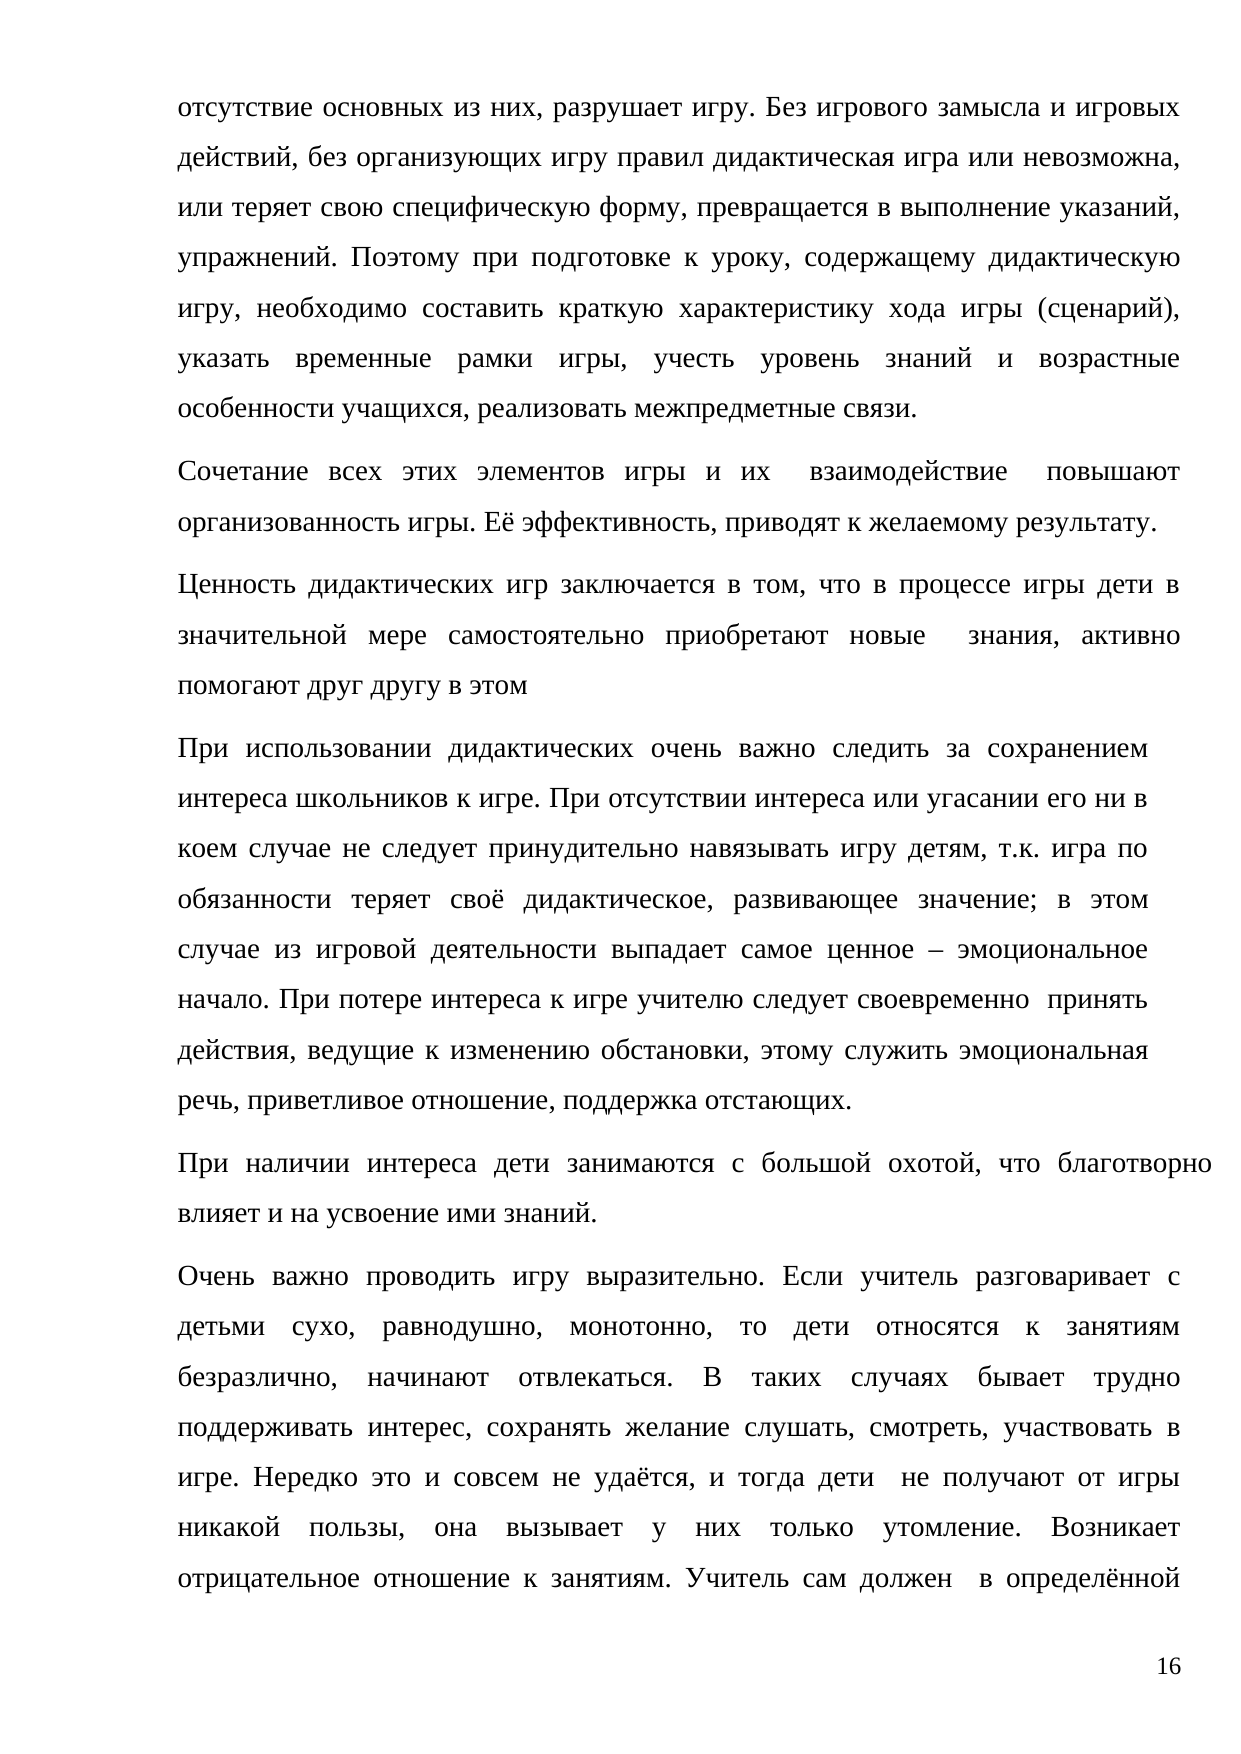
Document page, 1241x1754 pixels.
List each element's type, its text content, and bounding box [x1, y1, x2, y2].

text При наличии интереса дети занимаются с большой охотой, что благотворно влияет и на усвоение ими знаний. [177, 1145, 1213, 1229]
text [177, 89, 1181, 424]
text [177, 1258, 1181, 1593]
text Ценность дидактических игр заключается в том, что в процессе игры дети в значительной мере самостоятельно приобретают новые знания, активно помогают друг другу в этом [177, 566, 1181, 701]
text При использовании дидактических очень важно следить за сохранением интереса школьников к игре. При отсутствии интереса или угасании его ни в коем случае не следует принудительно навязывать игру детям, т.к. игра по обязанности теряет своё дидактическое, развивающее значение; в этом случае из игровой деятельности выпадает самое ценное – эмоциональное начало. При потере интереса к игре учителю следует своевременно принять действия, ведущие к изменению обстановки, этому служить эмоциональная речь, приветливое отношение, поддержка отстающих. [177, 730, 1149, 1116]
text Сочетание всех этих элементов игры и их взаимодействие повышают организованность игры. Её эффективность, приводят к желаемому результату. [177, 453, 1181, 537]
